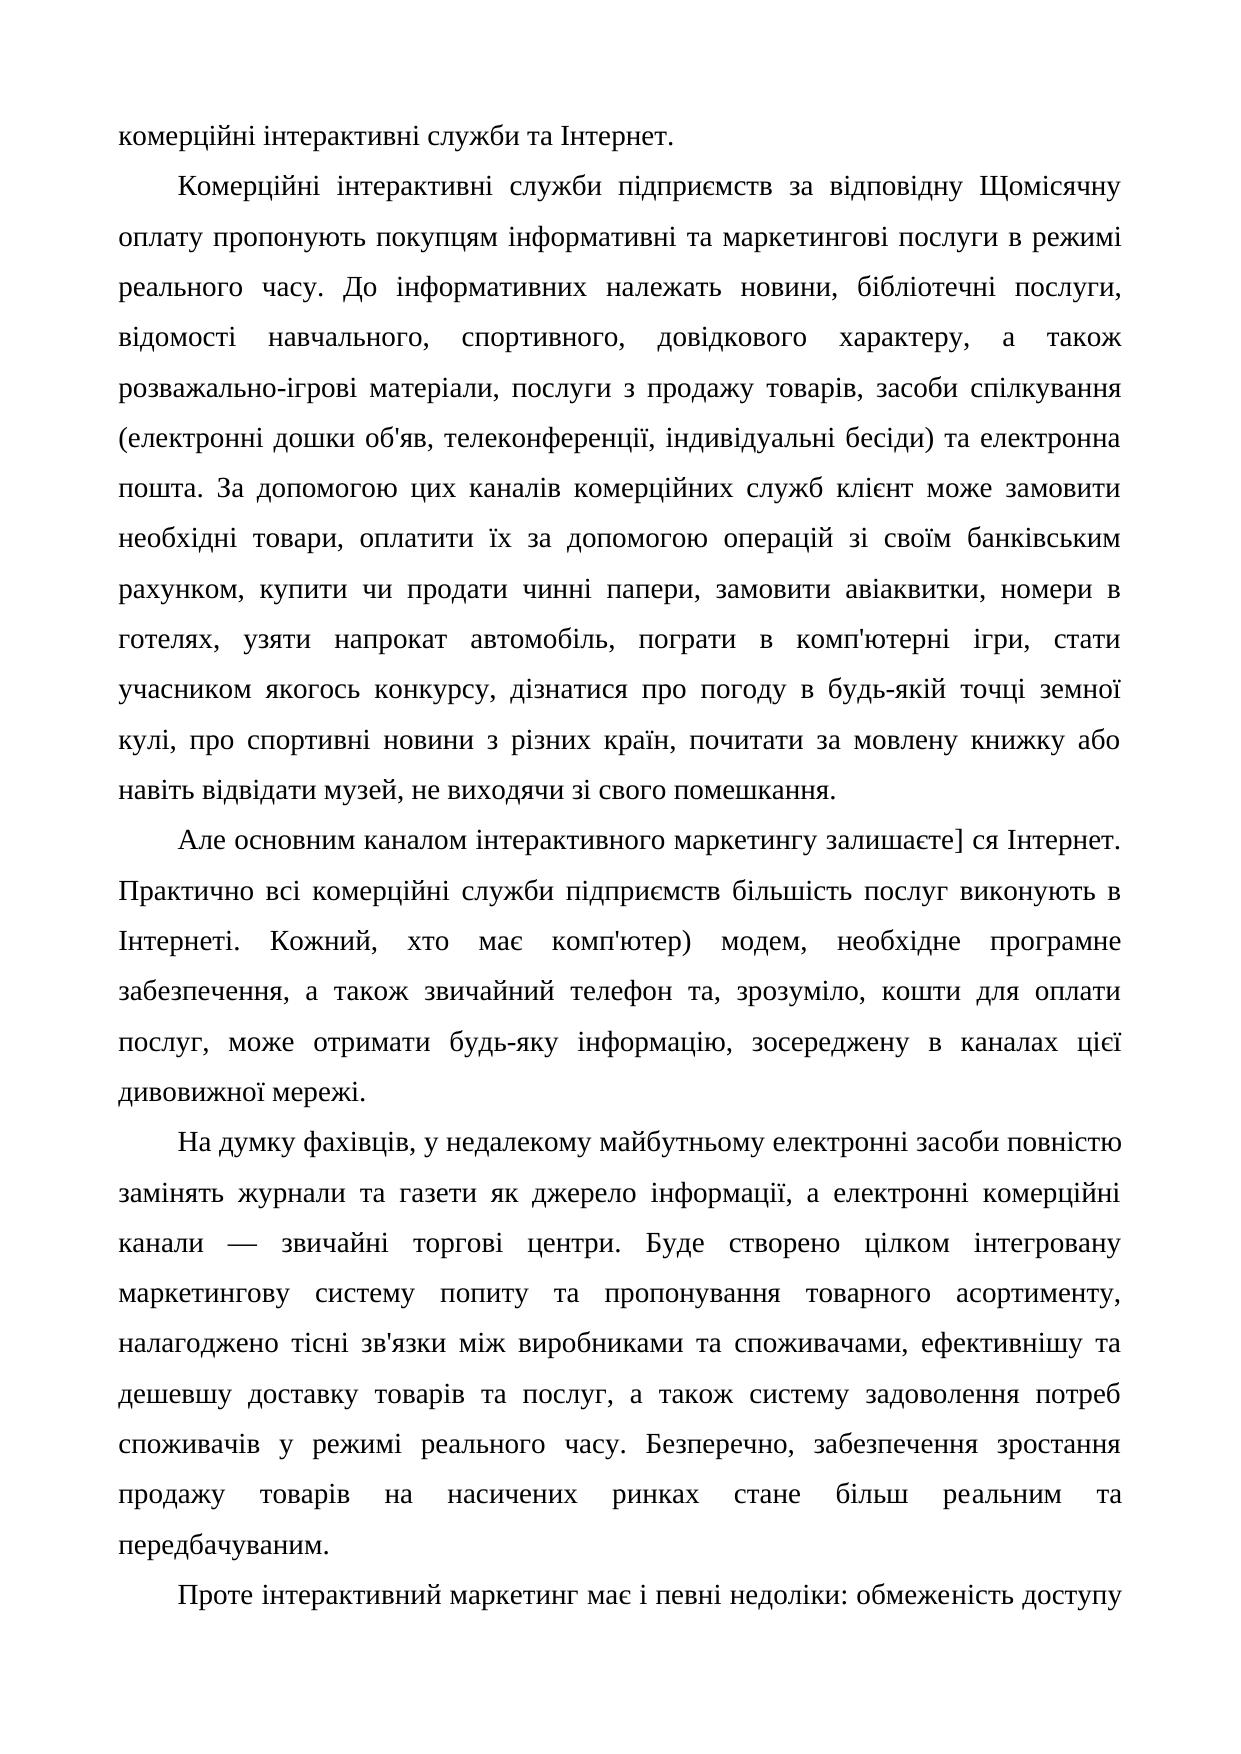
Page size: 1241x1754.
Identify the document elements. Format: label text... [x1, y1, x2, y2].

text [118, 118, 1122, 152]
text Але основним каналом інтерактивного маркетингу залишаєте] ся Інтернет. Практично всі комерційні служби підприємств більшість послуг виконують в Інтернеті. Кожний, хто має комп'ютер) модем, необхідне програмне забезпечення, а також звичайний телефон та, зрозуміло, кошти для оплати послуг, може отримати будь-яку інформацію, зосереджену в каналах цієї дивовижної мережі. [118, 822, 1122, 1108]
text Комерційні інтерактивні служби підприємств за відповідну Щомісячну оплату пропонують покупцям інформативні та маркетингові послуги в режимі реального часу. До інформативних належать новини, бібліотечні послуги, відомості навчального, спортивного, довідкового характеру, а також розважально-ігрові матеріали, послуги з продажу товарів, засоби спілкування (електронні дошки об'яв, телеконференції, індивідуальні бесіди) та електронна пошта. За допомогою цих каналів комерційних служб клієнт може замовити необхідні товари, оплатити їх за допомогою операцій зі своїм банківським рахунком, купити чи продати чинні папери, замовити авіаквитки, номери в готелях, узяти напрокат автомобіль, пограти в комп'ютерні ігри, стати учасником якогось конкурсу, дізнатися про погоду в будь-якій точці земної кулі, про спортивні новини з різних країн, почитати за мовлену книжку або навіть відвідати музей, не виходячи зі свого помешкання. [118, 168, 1122, 806]
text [118, 1577, 1122, 1611]
text На думку фахівців, у недалекому майбутньому електронні засоби повністю замінять журнали та газети як джерело інформації, а електронні комерційні канали — звичайні торгові центри. Буде створено цілком інтегровану маркетингову систему попиту та пропонування товарного асортименту, налагоджено тісні зв'язки між виробниками та споживачами, ефективнішу та дешевшу доставку товарів та послуг, а також систему задоволення потреб споживачів у режимі реального часу. Безперечно, забезпечення зростання продажу товарів на насичених ринках стане більш реальним та передбачуваним. [118, 1124, 1122, 1560]
